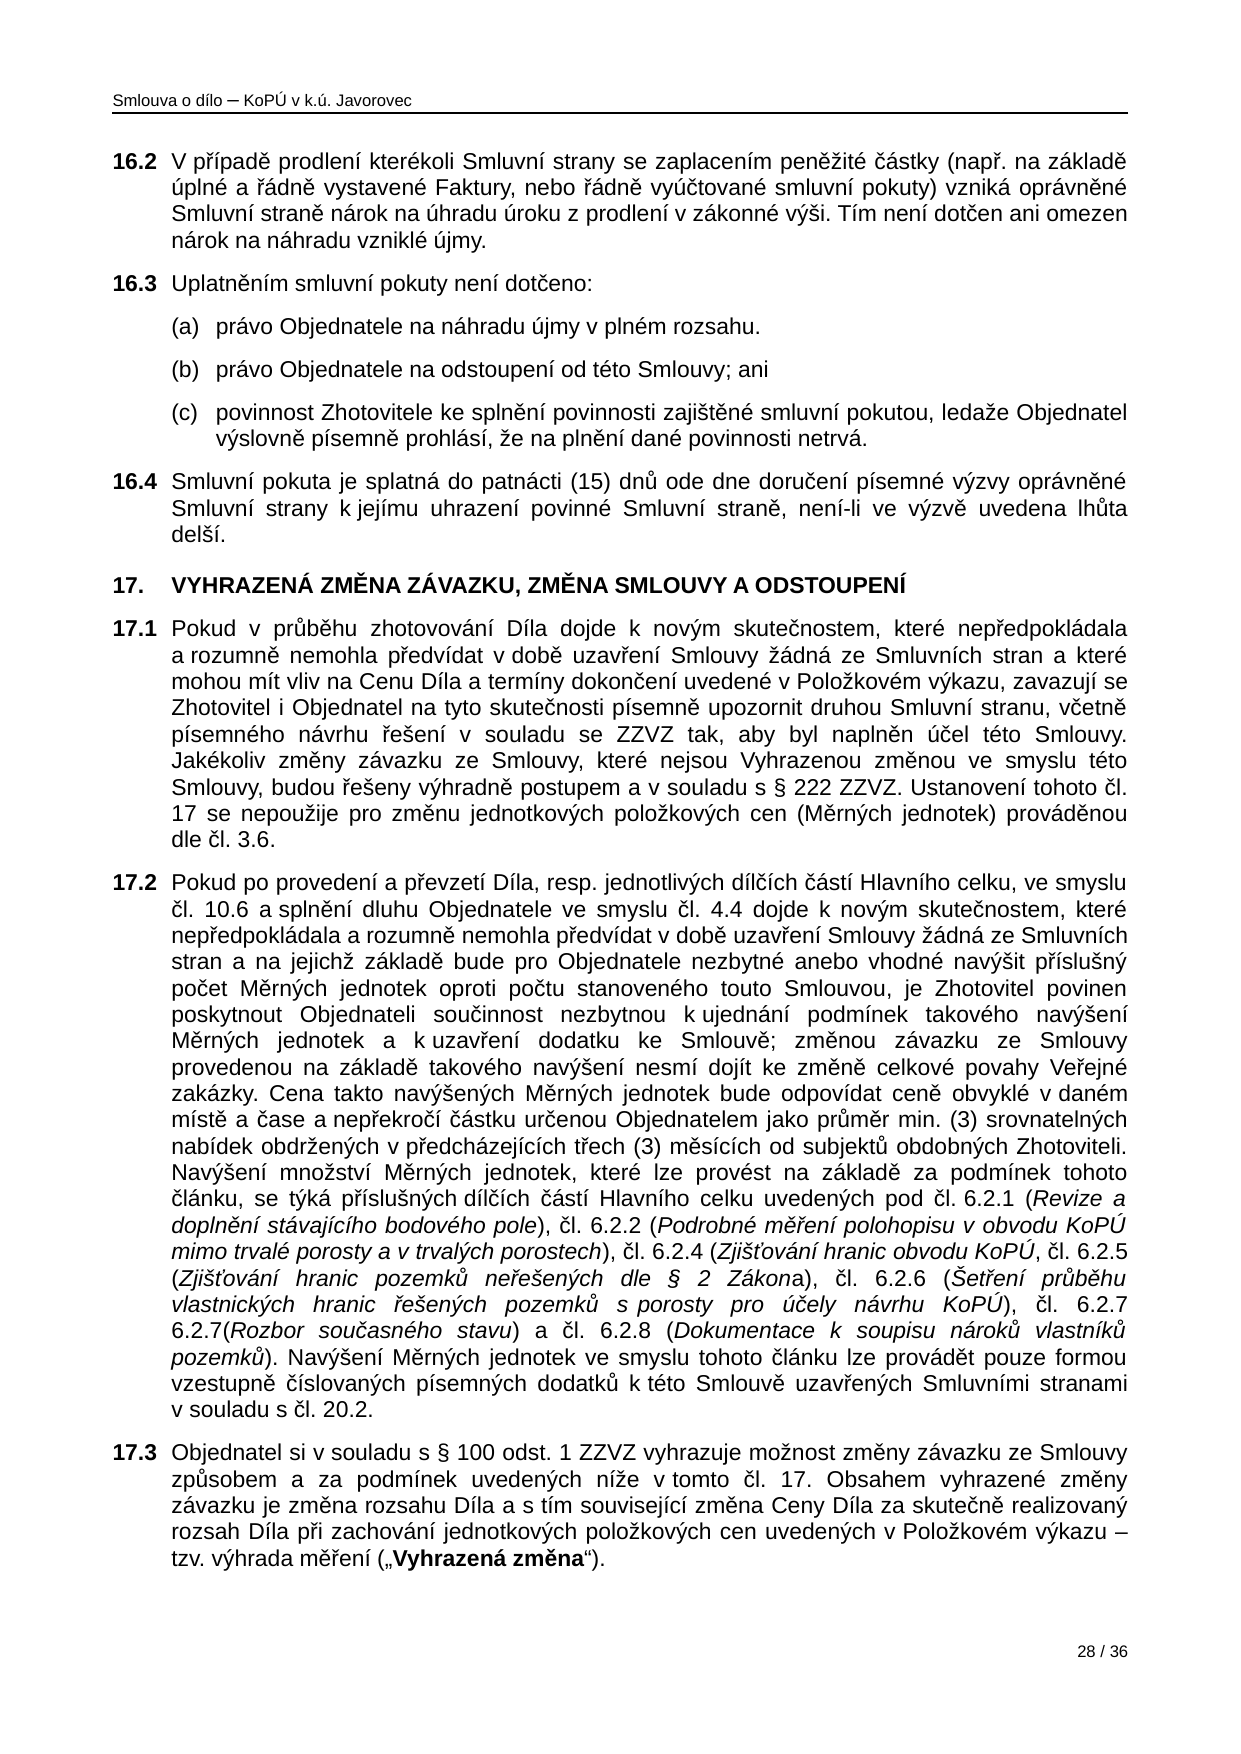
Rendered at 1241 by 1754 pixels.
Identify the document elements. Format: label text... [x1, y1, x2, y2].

list povinnost Zhotovitele ke splnění povinnosti zajištěné smluvní pokutou, ledaže Objednatel výslovně písemně prohlásí, že na plnění dané povinnosti netrvá. [171, 399, 1128, 452]
list právo Objednatele na náhradu újmy v plném rozsahu. [171, 313, 1128, 339]
text Pokud v průběhu zhotovování Díla dojde k novým skutečnostem, které nepředpokládala a rozumně nemohla předvídat v době uzavření Smlouvy žádná ze Smluvních stran a které mohou mít vliv na Cenu Díla a termíny dokončení uvedené v Položkovém výkazu, zavazují se Zhotovitel i Objednatel na tyto skutečnosti písemně upozornit druhou Smluvní stranu, včetně písemného návrhu řešení v souladu se ZZVZ tak, aby byl naplněn účel této Smlouvy. Jakékoliv změny závazku ze Smlouvy, které nejsou Vyhrazenou změnou ve smyslu této Smlouvy, budou řešeny výhradně postupem a v souladu s § 222 ZZVZ. Ustanovení tohoto čl. 17 se nepoužije pro změnu jednotkových položkových cen (Měrných jednotek) prováděnou dle čl. 3.6. [112, 615, 1128, 852]
list právo Objednatele na odstoupení od této Smlouvy; ani [171, 356, 1128, 382]
text Smluvní pokuta je splatná do patnácti (15) dnů ode dne doručení písemné výzvy oprávněné Smluvní strany k jejímu uhrazení povinné Smluvní straně, není-li ve výzvě uvedena lhůta delší. [112, 468, 1128, 547]
text Uplatněním smluvní pokuty není dotčeno: [112, 270, 1128, 296]
text Vyhrazená změna závazku, změna smlouvy a odstoupení [112, 572, 1128, 599]
text V případě prodlení kterékoli Smluvní strany se zaplacením peněžité částky (např. na základě úplné a řádně vystavené Faktury, nebo řádně vyúčtované smluvní pokuty) vzniká oprávněné Smluvní straně nárok na úhradu úroku z prodlení v zákonné výši. Tím není dotčen ani omezen nárok na náhradu vzniklé újmy. [112, 148, 1128, 253]
text Objednatel si v souladu s § 100 odst. 1 ZZVZ vyhrazuje možnost změny závazku ze Smlouvy způsobem a za podmínek uvedených níže v tomto čl. 17. Obsahem vyhrazené změny závazku je změna rozsahu Díla a s tím související změna Ceny Díla za skutečně realizovaný rozsah Díla při zachování jednotkových položkových cen uvedených v Položkovém výkazu – tzv. výhrada měření („Vyhrazená změna“). [112, 1439, 1128, 1571]
text Pokud po provedení a převzetí Díla, resp. jednotlivých dílčích částí Hlavního celku, ve smyslu čl. 10.6 a splnění dluhu Objednatele ve smyslu čl. 4.4 dojde k novým skutečnostem, které nepředpokládala a rozumně nemohla předvídat v době uzavření Smlouvy žádná ze Smluvních stran a na jejichž základě bude pro Objednatele nezbytné anebo vhodné navýšit příslušný počet Měrných jednotek oproti počtu stanoveného touto Smlouvou, je Zhotovitel povinen poskytnout Objednateli součinnost nezbytnou k ujednání podmínek takového navýšení Měrných jednotek a k uzavření dodatku ke Smlouvě; změnou závazku ze Smlouvy provedenou na základě takového navýšení nesmí dojít ke změně celkové povahy Veřejné zakázky. Cena takto navýšených Měrných jednotek bude odpovídat ceně obvyklé v daném místě a čase a nepřekročí částku určenou Objednatelem jako průměr min. (3) srovnatelných nabídek obdržených v předcházejících třech (3) měsících od subjektů obdobných Zhotoviteli. Navýšení množství Měrných jednotek, které lze provést na základě za podmínek tohoto článku, se týká příslušných dílčích částí Hlavního celku uvedených pod čl. 6.2.1 (Revize a doplnění stávajícího bodového pole), čl. 6.2.2 (Podrobné měření polohopisu v obvodu KoPÚ mimo trvalé porosty a v trvalých porostech), čl. 6.2.4 (Zjišťování hranic obvodu KoPÚ, čl. 6.2.5 (Zjišťování hranic pozemků neřešených dle § 2 Zákona), čl. 6.2.6 (Šetření průběhu vlastnických hranic řešených pozemků s porosty pro účely návrhu KoPÚ), čl. 6.2.7 (Rozbor současného stavu) a čl. 6.2.8 (Dokumentace k soupisu nároků vlastníků pozemků). Navýšení Měrných jednotek ve smyslu tohoto článku lze provádět pouze formou vzestupně číslovaných písemných dodatků k této Smlouvě uzavřených Smluvními stranami v souladu s čl. 20.2. [112, 869, 1128, 1423]
